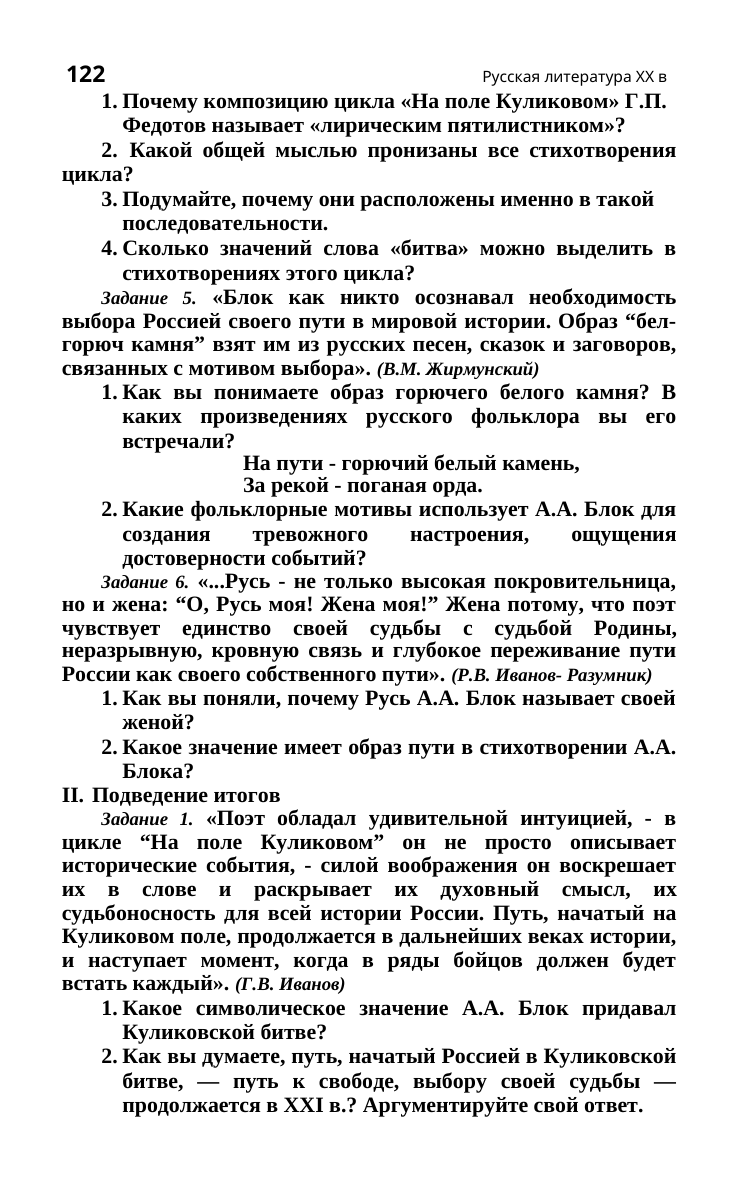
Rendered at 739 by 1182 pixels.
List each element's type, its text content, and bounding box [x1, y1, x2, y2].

text Задание 1. «Поэт обладал удивительной интуицией, - в цикле “На поле Куликовом” он не просто описывает исторические события, - силой воображения он воскрешает их в слове и раскрывает их духовный смысл, их судьбоносность для всей истории России. Путь, начатый на Куликовом поле, продолжается в дальнейших веках истории, и наступает момент, когда в ряды бойцов должен будет встать каждый». (Г.В. Иванов) [62, 807, 677, 995]
list Почему композицию цикла «На поле Куликовом» Г.П. Федотов называет «лирическим пятилистником»? [101, 89, 677, 138]
list Как вы понимаете образ горючего белого камня? В каких произведениях русского фольклора вы его встречали? [101, 380, 677, 453]
list Какие фольклорные мотивы использует А.А. Блок для создания тревожного настроения, ощущения достоверности событий? [101, 497, 677, 571]
text На пути - горючий белый камень, [243, 453, 677, 475]
list Подумайте, почему они расположены именно в такой последовательности. [101, 187, 677, 236]
text За рекой - поганая орда. [243, 475, 677, 497]
text Задание 6. «...Русь - не только высокая покровительница, но и жена: “О, Русь моя! Жена моя!” Жена потому, что поэт чувствует единство своей судьбы с судьбой Родины, неразрывную, кровную связь и глубокое переживание пути России как своего собственного пути». (Р.В. Иванов- Разумник) [62, 571, 677, 686]
list Как вы поняли, почему Русь А.А. Блок называет своей женой? [101, 686, 677, 734]
text Задание 5. «Блок как никто осознавал необходимость выбора Россией своего пути в мировой истории. Образ “бел-горюч камня” взят им из русских песен, сказок и заговоров, связанных с мотивом выбора». (В.М. Жирмунский) [62, 286, 677, 380]
list Сколько значений слова «битва» можно выделить в стихотворениях этого цикла? [101, 236, 677, 286]
list Какой общей мыслью пронизаны все стихотворения цикла? [62, 138, 677, 187]
list Как вы думаете, путь, начатый Россией в Куликовской битве, — путь к свободе, выбору своей судьбы — продолжается в XXI в.? Аргументируйте свой ответ. [101, 1044, 677, 1118]
list Какое символическое значение А.А. Блок придавал Куликовской битве? [101, 995, 677, 1044]
list Какое значение имеет образ пути в стихотворении А.А. Блока? [101, 734, 677, 783]
list Подведение итогов [62, 783, 677, 807]
